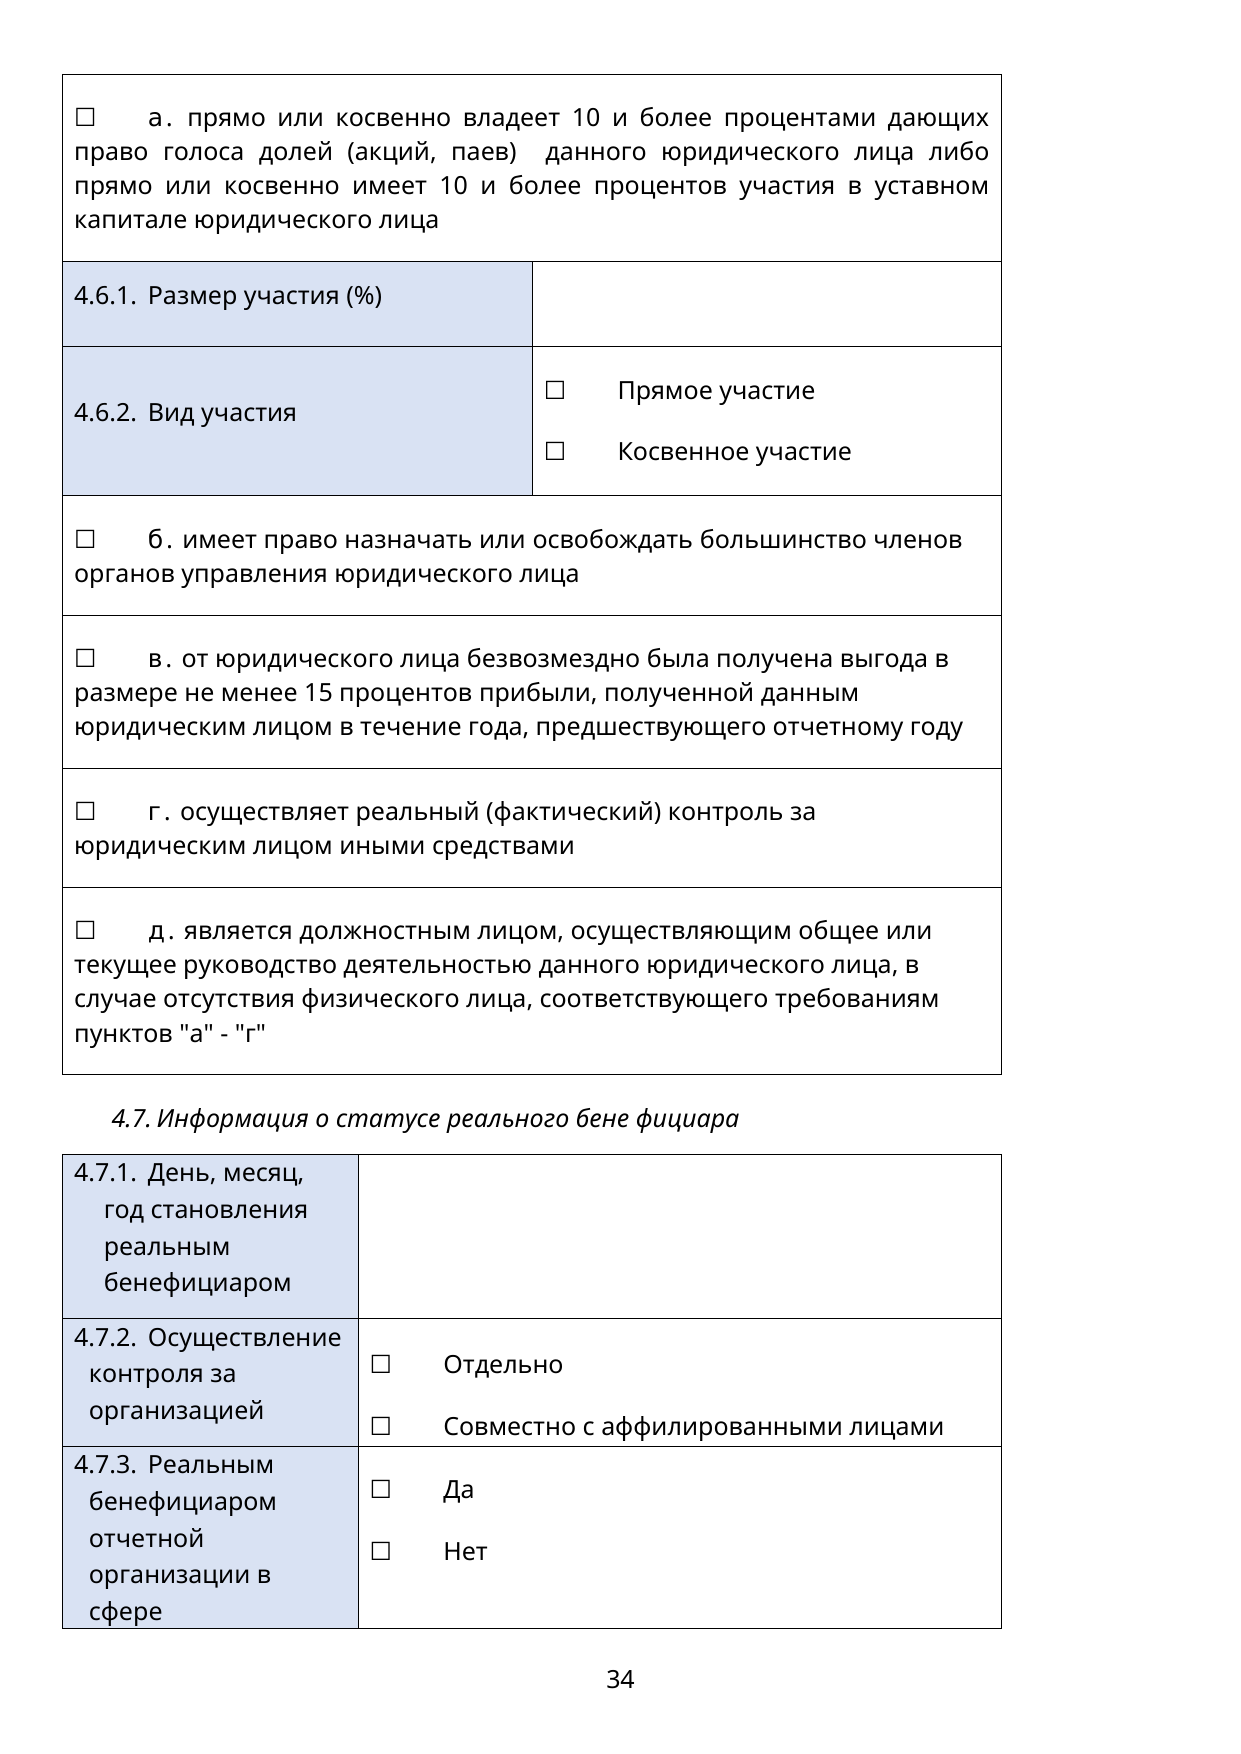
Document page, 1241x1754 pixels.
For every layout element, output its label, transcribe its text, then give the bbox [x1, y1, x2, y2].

table_cell Отдельно Совместно с аффилированными лицами [359, 1319, 1001, 1446]
table_cell Да Нет [359, 1447, 1001, 1628]
table_header День, месяц, год становления реальным бенефициаром [63, 1155, 358, 1318]
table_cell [63, 1447, 358, 1628]
table_cell Вид участия [63, 347, 532, 495]
list Информация о статусе реального бене фициара [111, 1100, 1167, 1134]
table_cell Размер участия (%) [63, 262, 532, 346]
table_header а․ прямо или косвенно владеет 10 и более процентами дающих право голоса долей (акций, паев) данного юридического лица либо прямо или косвенно имеет 10 и более процентов участия в уставном капитале юридического лица [63, 75, 1001, 261]
table_cell Осуществление контроля за организацией [63, 1319, 358, 1446]
table_cell б․ имеет право назначать или освобождать большинство членов органов управления юридического лица [63, 496, 1001, 614]
table_cell Прямое участие Косвенное участие [533, 347, 1001, 495]
table_cell д․ является должностным лицом, осуществляющим общее или текущее руководство деятельностью данного юридического лица, в случае отсутствия физического лица, соответствующего требованиям пунктов "а" - "г" [63, 888, 1001, 1074]
table_cell [533, 262, 1001, 346]
table_header [359, 1155, 1001, 1318]
table_cell г․ осуществляет реальный (фактический) контроль за юридическим лицом иными средствами [63, 769, 1001, 887]
table_cell в․ от юридического лица безвозмездно была получена выгода в размере не менее 15 процентов прибыли, полученной данным юридическим лицом в течение года, предшествующего отчетному году [63, 616, 1001, 768]
